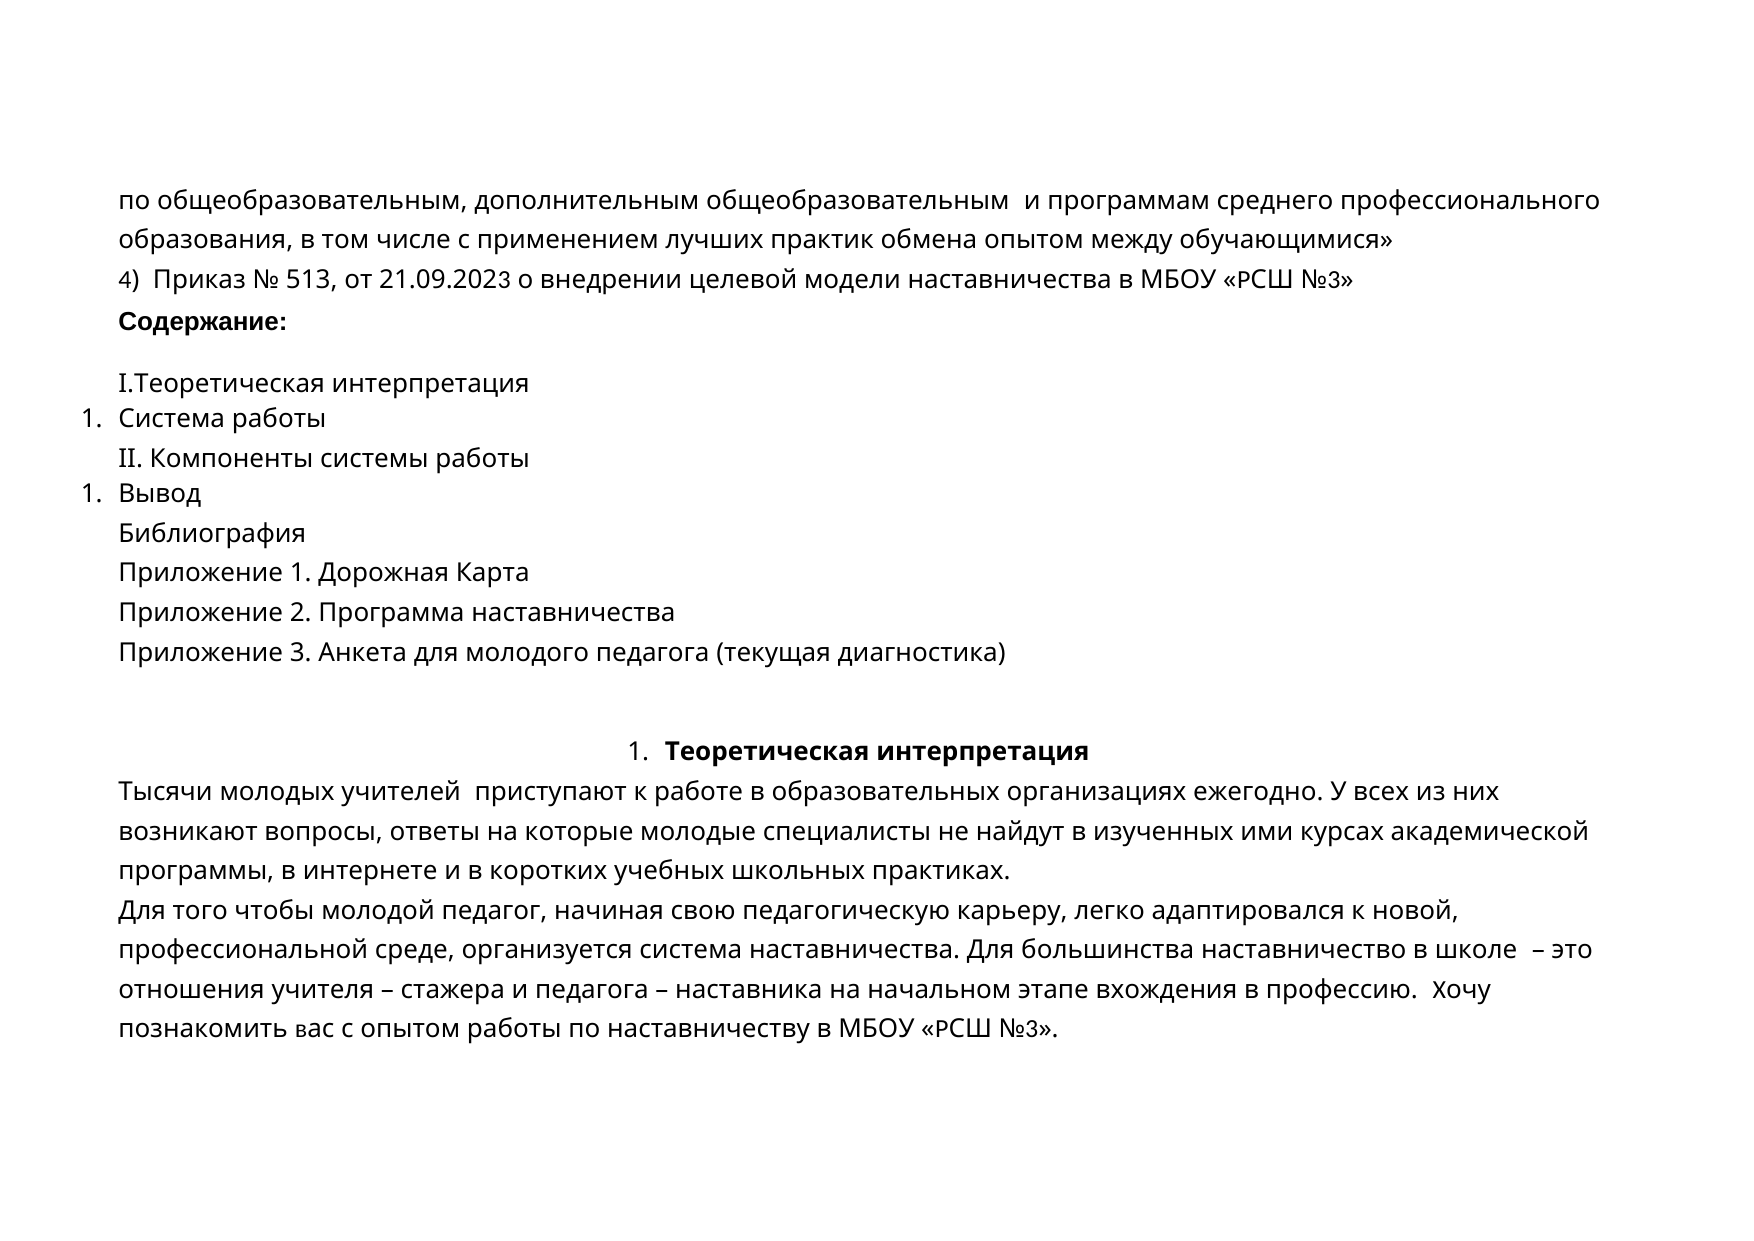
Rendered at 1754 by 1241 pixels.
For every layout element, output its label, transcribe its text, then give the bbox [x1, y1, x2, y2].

list Теоретическая интерпретация [81, 733, 1636, 768]
list Система работы [81, 400, 1636, 435]
text 4) Приказ № 513, от 21.09.2023 о внедрении целевой модели наставничества в МБОУ «РСШ №3» [118, 256, 1636, 296]
text Тысячи молодых учителей приступают к работе в образовательных организациях ежегодно. У всех из них возникают вопросы, ответы на которые молодые специалисты не найдут в изученных ими курсах академической программы, в интернете и в коротких учебных школьных практиках. [118, 768, 1636, 887]
text II. Компоненты системы работы [118, 435, 1636, 475]
list Вывод [81, 475, 1636, 510]
text Приложение 1. Дорожная Карта [118, 550, 1636, 589]
text Содержание: [118, 296, 1636, 336]
text Для того чтобы молодой педагог, начиная свою педагогическую карьеру, легко адаптировался к новой, профессиональной среде, организуется система наставничества. Для большинства наставничество в школе – это отношения учителя – стажера и педагога – наставника на начальном этапе вхождения в профессию. Хочу познакомить вас с опытом работы по наставничеству в МБОУ «РСШ №3». [118, 887, 1636, 1046]
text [118, 177, 1636, 256]
text Библиография [118, 510, 1636, 550]
text I.Теоретическая интерпретация [118, 360, 1636, 400]
text Приложение 2. Программа наставничества [118, 589, 1636, 629]
text Приложение 3. Анкета для молодого педагога (текущая диагностика) [118, 629, 1636, 669]
